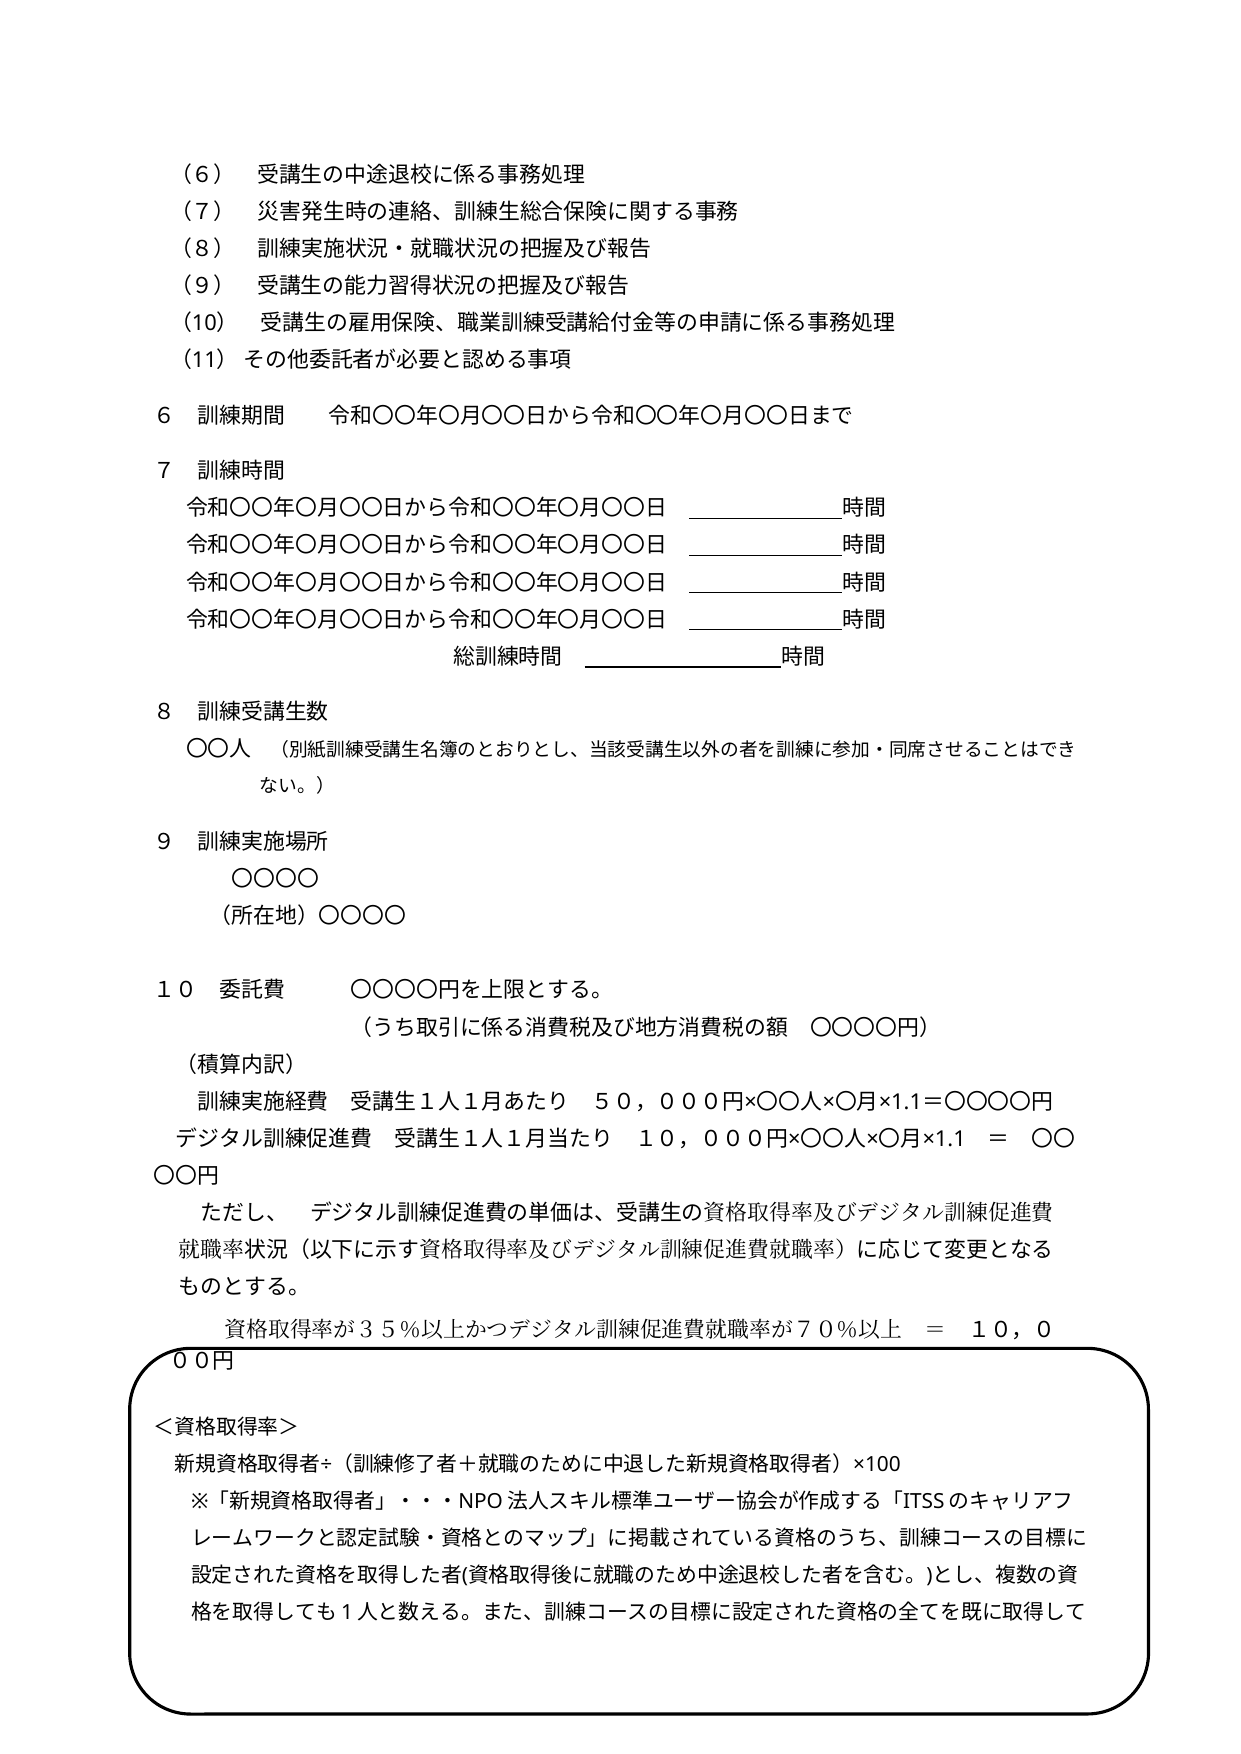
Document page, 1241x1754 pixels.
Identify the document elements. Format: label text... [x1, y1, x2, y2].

text （11） その他委託者が必要と認める事項 [170, 339, 1087, 376]
text 総訓練時間 時間 [211, 636, 1087, 673]
text 令和〇〇年〇月〇〇日から令和〇〇年〇月〇〇日 時間 [186, 562, 1087, 599]
text （７） 災害発生時の連絡、訓練生総合保険に関する事務 [170, 191, 1087, 228]
text 新規資格取得者÷（訓練修了者＋就職のために中退した新規資格取得者）×100 [153, 1443, 1087, 1481]
text （所在地）〇〇〇〇 [186, 896, 1087, 933]
text （６） 受講生の中途退校に係る事務処理 [170, 154, 1087, 191]
text 訓練実施経費 受講生１人１月あたり ５０，０００円×〇〇人×〇月×1.1＝〇〇〇〇円 [153, 1081, 1087, 1118]
text ＜資格取得率＞ [153, 1406, 1087, 1443]
text デジタル訓練促進費 受講生１人１月当たり １０，０００円×〇〇人×〇月×1.1 ＝ 〇〇〇〇円 [153, 1118, 1087, 1192]
text 資格取得率が３５％以上かつデジタル訓練促進費就職率が７０％以上 ＝ １０，０００円 [158, 1312, 1064, 1355]
text （９） 受講生の能力習得状況の把握及び報告 [170, 265, 1087, 302]
text ８ 訓練受講生数 [153, 692, 1087, 729]
text （うち取引に係る消費税及び地方消費税の額 〇〇〇〇円） [153, 1007, 1087, 1044]
text １０ 委託費 〇〇〇〇円を上限とする。 [153, 970, 1087, 1007]
text 令和〇〇年〇月〇〇日から令和〇〇年〇月〇〇日 時間 [186, 488, 1087, 525]
text ９ 訓練実施場所 [153, 821, 1087, 858]
text 令和〇〇年〇月〇〇日から令和〇〇年〇月〇〇日 時間 [186, 599, 1087, 636]
text 資格取得率が３５％以上かつデジタル訓練促進費就職率が７０％以上 ＝ １０，０００円 [158, 1350, 1064, 1375]
text （８） 訓練実施状況・就職状況の把握及び報告 [170, 228, 1087, 265]
text ７ 訓練時間 [153, 451, 1087, 488]
text （積算内訳） [153, 1044, 1087, 1081]
text ６ 訓練期間 令和〇〇年〇月〇〇日から令和〇〇年〇月〇〇日まで [153, 395, 1087, 432]
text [191, 1481, 1087, 1629]
text 〇〇人 （別紙訓練受講生名簿のとおりとし、当該受講生以外の者を訓練に参加・同席させることはできない。） [186, 729, 1087, 803]
text 令和〇〇年〇月〇〇日から令和〇〇年〇月〇〇日 時間 [186, 525, 1087, 562]
text ただし、 デジタル訓練促進費の単価は、受講生の資格取得率及びデジタル訓練促進費就職率状況（以下に示す資格取得率及びデジタル訓練促進費就職率）に応じて変更となるものとする。 [178, 1192, 1064, 1303]
text （10） 受講生の雇用保険、職業訓練受講給付金等の申請に係る事務処理 [170, 302, 1087, 339]
text 〇〇〇〇 [186, 858, 1087, 896]
